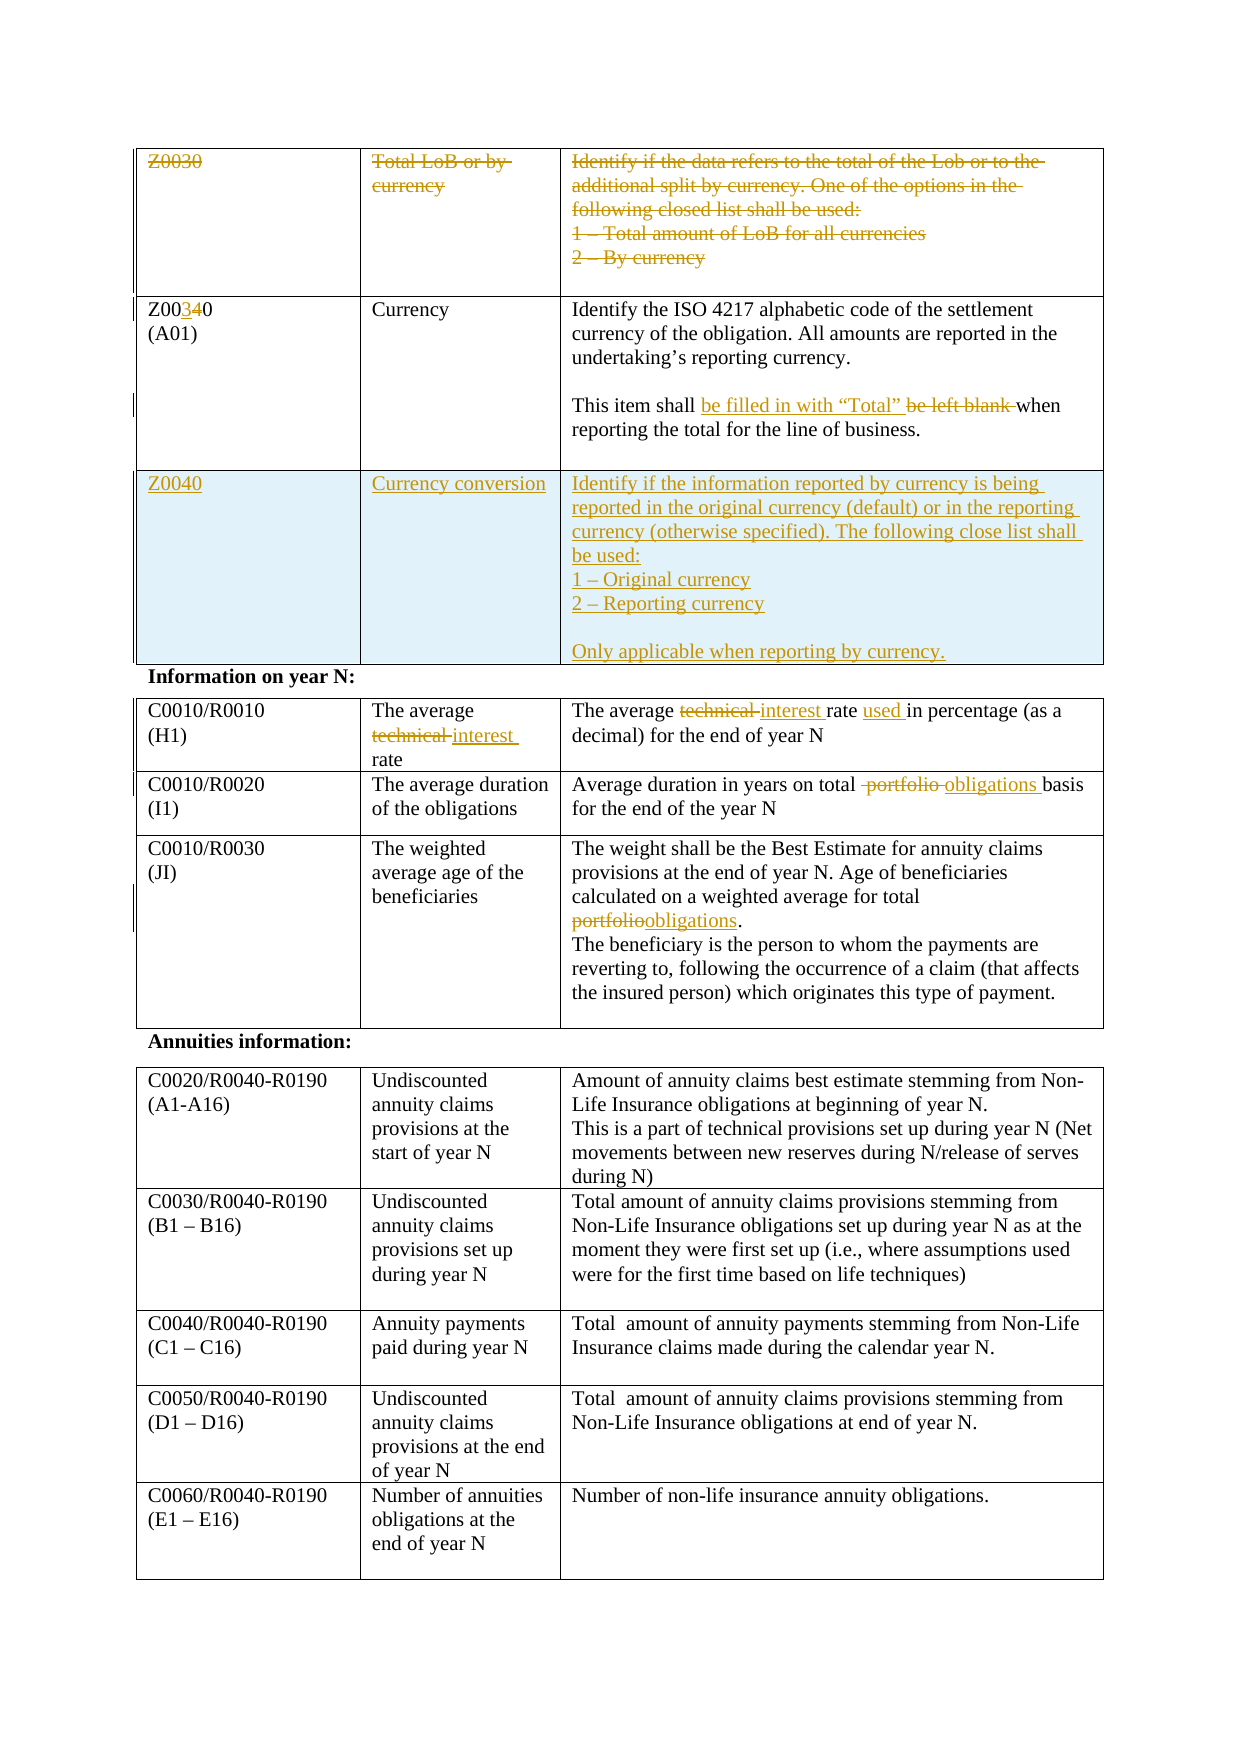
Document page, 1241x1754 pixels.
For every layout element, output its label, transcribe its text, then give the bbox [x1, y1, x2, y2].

table_cell Undiscounted annuity claims provisions set up during year N [361, 1189, 560, 1309]
table_cell Information on year N: [136, 665, 1104, 697]
table_cell The average rate [361, 699, 560, 771]
table_cell Annuity payments paid during year N [361, 1311, 560, 1384]
table_cell C0030/R0040-R0190 (B1 – B16) [137, 1189, 360, 1309]
table_cell C0010/R0010 (H1) [137, 699, 360, 771]
table_cell Total amount of annuity claims provisions stemming from Non-Life Insurance obligations at end of year N. [561, 1386, 1103, 1482]
table_cell Amount of annuity claims best estimate stemming from Non-Life Insurance obligations at beginning of year N. This is a part of technical provisions set up during year N (Net movements between new reserves during N/release of serves during N) [561, 1068, 1103, 1188]
table_cell Number of annuities obligations at the end of year N [361, 1483, 560, 1579]
table_cell Annuities information: [136, 1029, 1104, 1067]
table_cell C0010/R0030 (JI) [137, 836, 360, 1028]
table_cell Average duration in years on total basis for the end of the year N [561, 772, 1103, 835]
table_cell C0060/R0040-R0190 (E1 – E16) [137, 1483, 360, 1579]
table_cell The average duration of the obligations [361, 772, 560, 835]
table_cell [361, 149, 560, 296]
table_cell C0040/R0040-R0190 (C1 – C16) [137, 1311, 360, 1384]
table_cell Identify the ISO 4217 alphabetic code of the settlement currency of the obligation. All amounts are reported in the undertaking’s reporting currency. This item shall when reporting the total for the line of business. [561, 297, 1103, 470]
table_cell The average rate in percentage (as a decimal) for the end of year N [561, 699, 1103, 771]
table_cell [561, 149, 1103, 296]
table_cell C0050/R0040-R0190 (D1 – D16) [137, 1386, 360, 1482]
table_cell Undiscounted annuity claims provisions at the start of year N [361, 1068, 560, 1188]
table_cell C0020/R0040-R0190 (A1-A16) [137, 1068, 360, 1188]
table_cell The weight shall be the Best Estimate for annuity claims provisions at the end of year N. Age of beneficiaries calculated on a weighted average for total . The beneficiary is the person to whom the payments are reverting to, following the occurrence of a claim (that affects the insured person) which originates this type of payment. [561, 836, 1103, 1028]
table_cell Z000 (A01) [137, 297, 360, 470]
table_cell Number of non-life insurance annuity obligations. [561, 1483, 1103, 1579]
table_cell The weighted average age of the beneficiaries [361, 836, 560, 1028]
table_cell Undiscounted annuity claims provisions at the end of year N [361, 1386, 560, 1482]
table_cell [137, 149, 360, 296]
table_cell Total amount of annuity payments stemming from Non-Life Insurance claims made during the calendar year N. [561, 1311, 1103, 1384]
table_cell C0010/R0020 (I1) [137, 772, 360, 835]
table_cell Total amount of annuity claims provisions stemming from Non-Life Insurance obligations set up during year N as at the moment they were first set up (i.e., where assumptions used were for the first time based on life techniques) [561, 1189, 1103, 1309]
table_cell Currency [361, 297, 560, 470]
